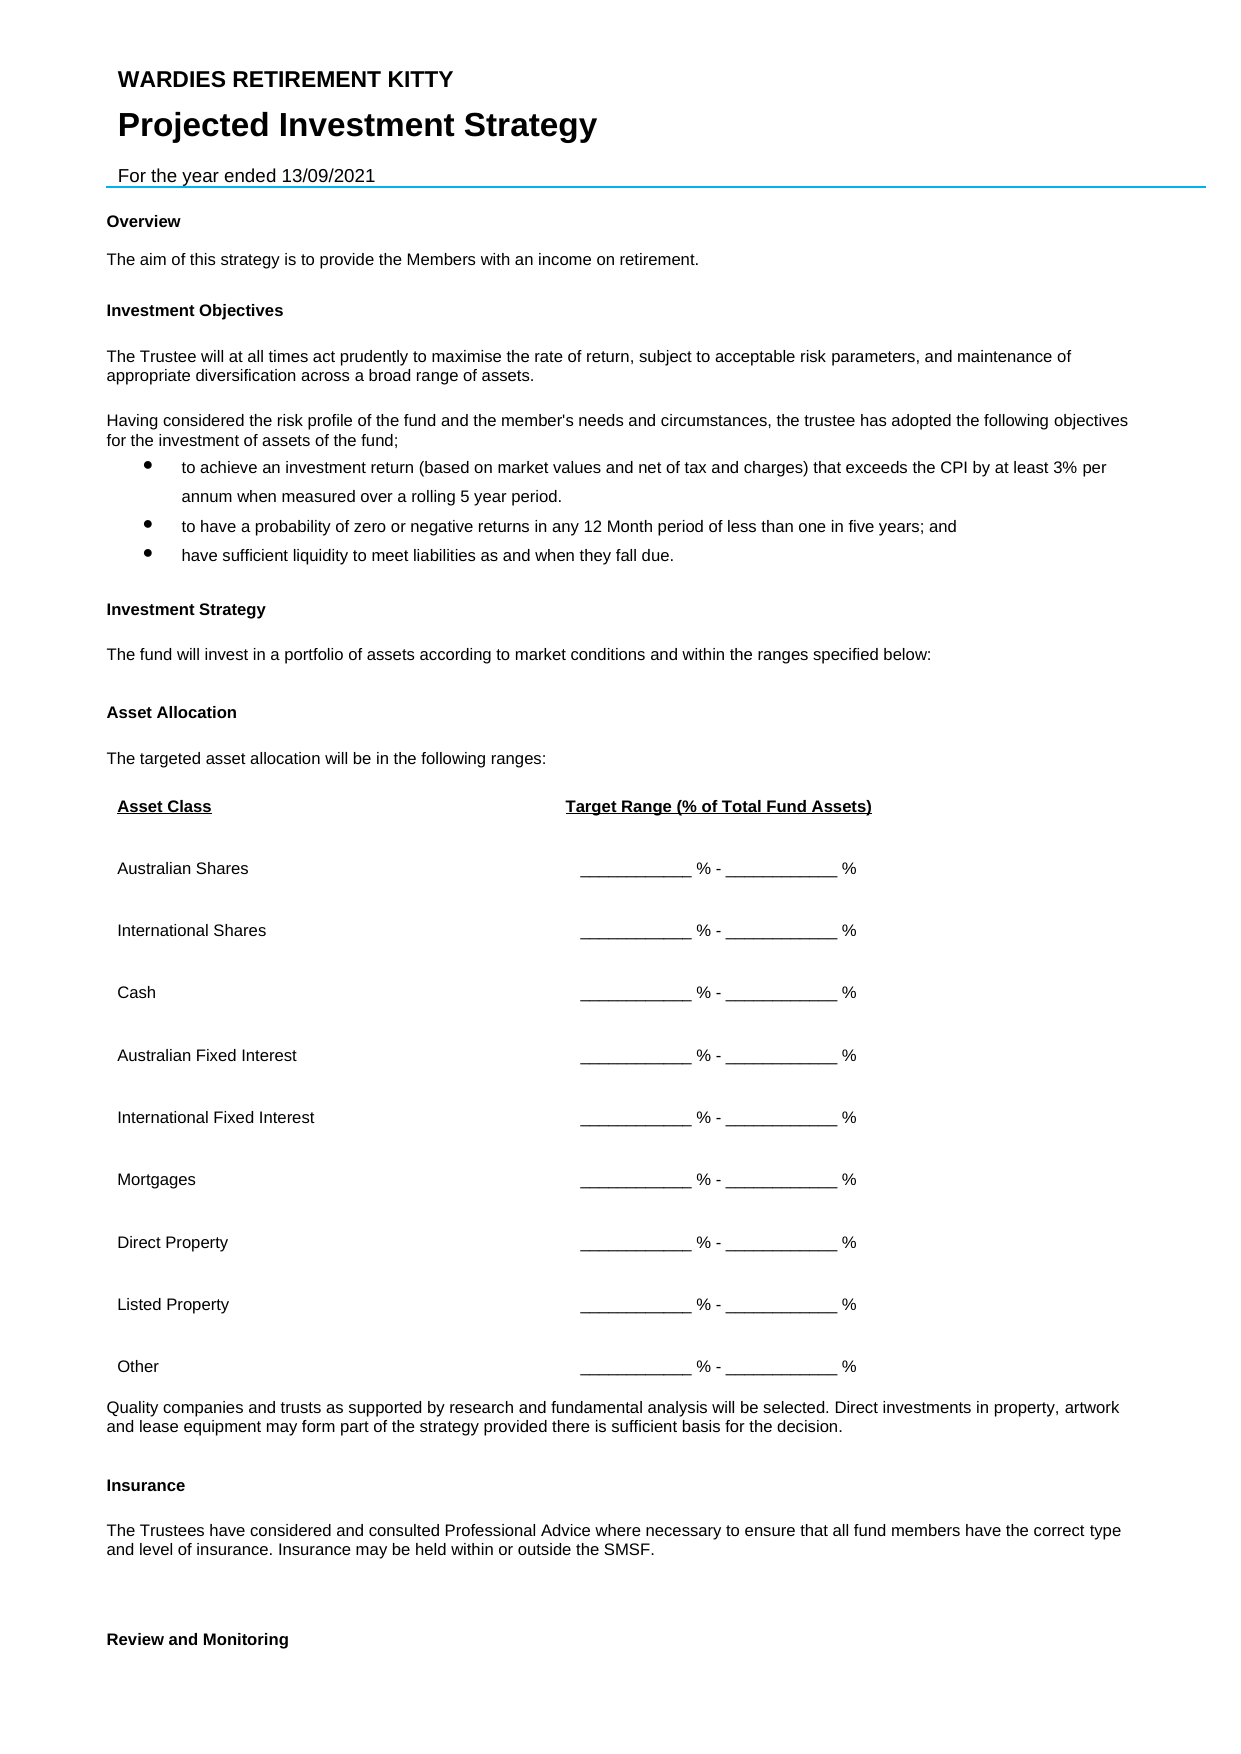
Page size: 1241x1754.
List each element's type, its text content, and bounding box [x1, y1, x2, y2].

text Quality companies and trusts as supported by research and fundamental analysis will be selected. Direct investments in property, artwork and lease equipment may form part of the strategy provided there is sufficient basis for the decision. [106, 1398, 1134, 1436]
table_cell Other [106, 1317, 505, 1379]
table_cell International Fixed Interest [106, 1068, 505, 1130]
text The fund will invest in a portfolio of assets according to market conditions and within the ranges specified below: [106, 645, 1134, 664]
table_cell ____________ % - ____________ % [505, 818, 1007, 881]
table_cell International Shares [106, 881, 505, 943]
table_cell Australian Shares [106, 818, 505, 881]
text Investment Strategy [106, 599, 1134, 619]
text The Trustee will at all times act prudently to maximise the rate of return, subject to acceptable risk parameters, and maintenance of appropriate diversification across a broad range of assets. [106, 346, 1134, 385]
text Having considered the risk profile of the fund and the member's needs and circumstances, the trustee has adopted the following objectives for the investment of assets of the fund; [106, 411, 1134, 449]
table_cell ____________ % - ____________ % [505, 1068, 1007, 1130]
text The targeted asset allocation will be in the following ranges: [106, 749, 1134, 768]
table_cell ____________ % - ____________ % [505, 1254, 1007, 1317]
list to have a probability of zero or negative returns in any 12 Month period of less than one in five years; and [144, 509, 1134, 538]
table_cell ____________ % - ____________ % [505, 1317, 1007, 1379]
table_cell ____________ % - ____________ % [505, 1192, 1007, 1254]
table_cell Direct Property [106, 1192, 505, 1254]
table_cell ____________ % - ____________ % [505, 1130, 1007, 1192]
table_cell ____________ % - ____________ % [505, 881, 1007, 943]
table_cell Cash [106, 943, 505, 1005]
text Insurance [106, 1475, 1134, 1494]
list to achieve an investment return (based on market values and net of tax and charges) that exceeds the CPI by at least 3% per annum when measured over a rolling 5 year period. [144, 449, 1134, 509]
text Investment Objectives [106, 301, 1134, 320]
text The Trustees have considered and consulted Professional Advice where necessary to ensure that all fund members have the correct type and level of insurance. Insurance may be held within or outside the SMSF. [106, 1521, 1134, 1559]
table_cell ____________ % - ____________ % [505, 943, 1007, 1005]
text Asset Allocation [106, 703, 1134, 722]
table_cell Mortgages [106, 1130, 505, 1192]
table_header Target Range (% of Total Fund Assets) [505, 787, 1007, 818]
text The aim of this strategy is to provide the Members with an income on retirement. [106, 250, 1134, 269]
table_cell Listed Property [106, 1254, 505, 1317]
table_header Asset Class [106, 787, 505, 818]
text Overview [106, 212, 1134, 231]
text Review and Monitoring [106, 1630, 1134, 1649]
table_cell ____________ % - ____________ % [505, 1005, 1007, 1067]
list have sufficient liquidity to meet liabilities as and when they fall due. [144, 538, 1134, 568]
table_cell Australian Fixed Interest [106, 1005, 505, 1067]
